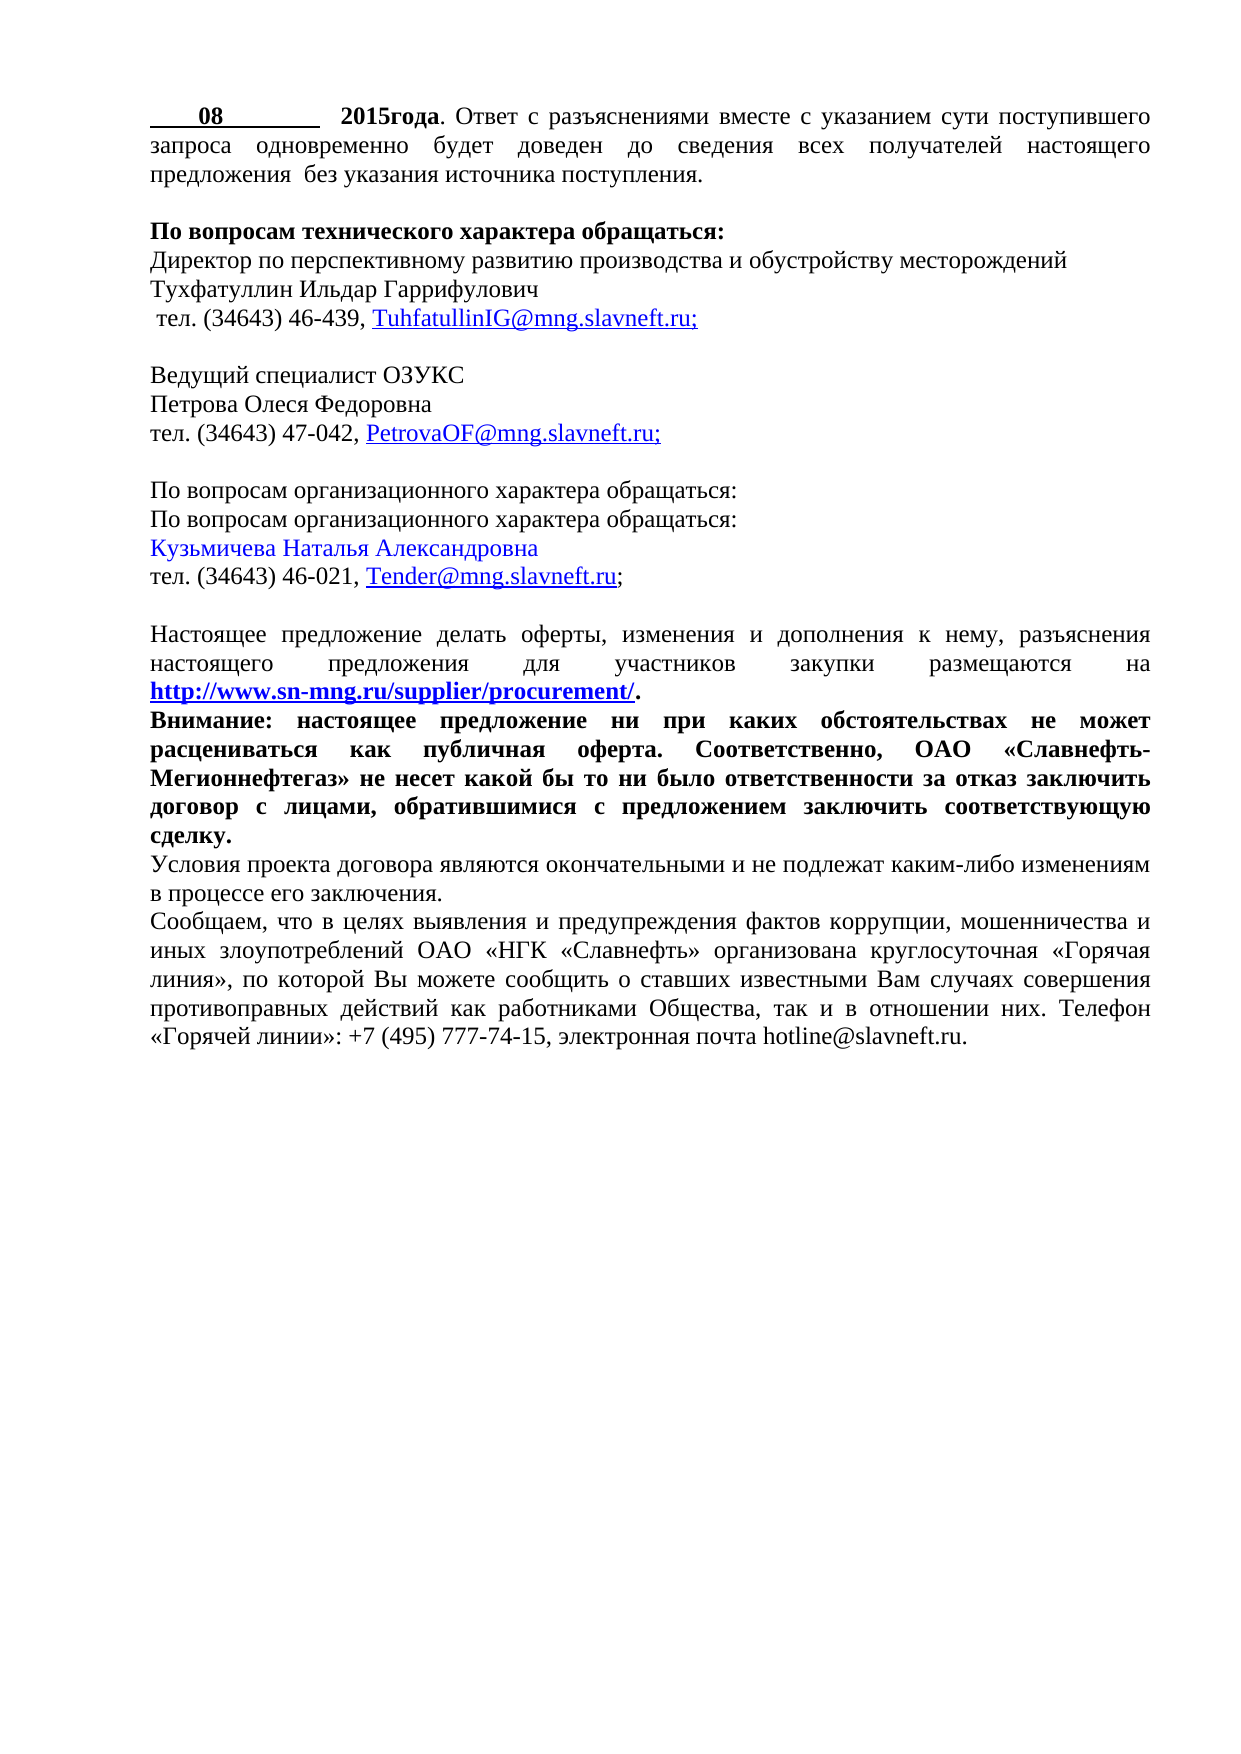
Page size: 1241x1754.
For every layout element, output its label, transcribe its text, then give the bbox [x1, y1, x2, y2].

text Сообщаем, что в целях выявления и предупреждения фактов коррупции, мошенничества и иных злоупотреблений ОАО «НГК «Славнефть» организована круглосуточная «Горячая линия», по которой Вы можете сообщить о ставших известными Вам случаях совершения противоправных действий как работниками Общества, так и в отношении них. Телефон «Горячей линии»: +7 (495) 777-74-15, электронная почта hotline@slavneft.ru. [150, 906, 1152, 1050]
text По вопросам организационного характера обращаться: [150, 475, 1152, 504]
text По вопросам технического характера обращаться: [150, 216, 1152, 245]
text Условия проекта договора являются окончательными и не подлежат каким-либо изменениям в процессе его заключения. [150, 849, 1152, 906]
text тел. (34643) 47-042, РetrovaOF@mng.slavneft.ru; [150, 418, 1152, 446]
text Кузьмичева Наталья Александровна [150, 533, 1152, 561]
text Директор по перспективному развитию производства и обустройству месторождений [150, 245, 1152, 274]
text По вопросам организационного характера обращаться: [150, 504, 1152, 533]
text 08 2015года. Ответ с разъяснениями вместе с указанием сути поступившего запроса одновременно будет доведен до сведения всех получателей настоящего предложения без указания источника поступления. [150, 101, 1152, 188]
text тел. (34643) 46-439, TuhfatullinIG@mng.slavneft.ru; [150, 303, 1152, 331]
text тел. (34643) 46-021, Tender@mng.slavneft.ru; [150, 561, 1152, 590]
text Внимание: настоящее предложение ни при каких обстоятельствах не может расцениваться как публичная оферта. Соответственно, ОАО «Славнефть-Мегионнефтегаз» не несет какой бы то ни было ответственности за отказ заключить договор с лицами, обратившимися с предложением заключить соответствующую сделку. [150, 705, 1152, 849]
text Настоящее предложение делать оферты, изменения и дополнения к нему, разъяснения настоящего предложения для участников закупки размещаются на http://www.sn-mng.ru/supplier/procurement/. [150, 619, 1152, 705]
text Петрова Олеся Федоровна [150, 389, 1152, 418]
text Тухфатуллин Ильдар Гаррифулович [150, 274, 1152, 303]
text Ведущий специалист ОЗУКС [150, 360, 1152, 389]
